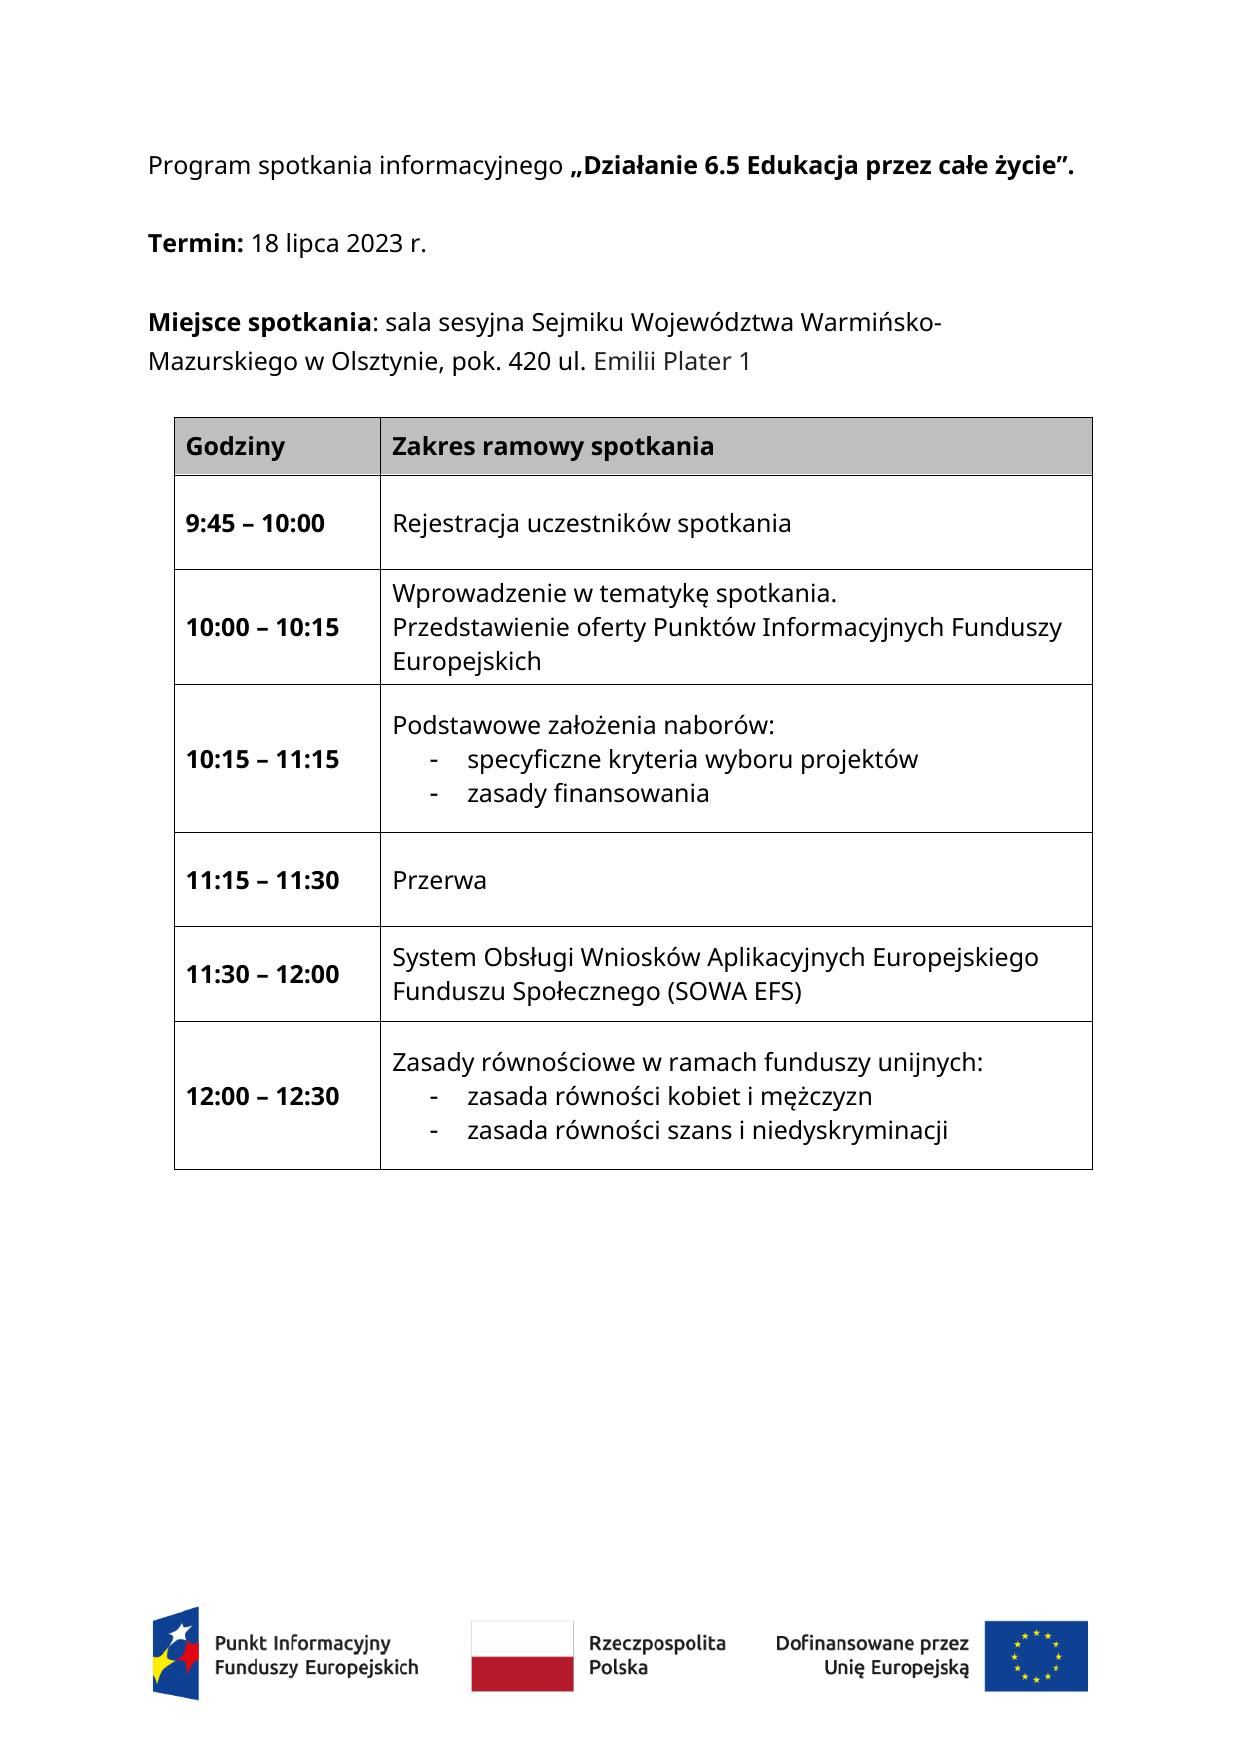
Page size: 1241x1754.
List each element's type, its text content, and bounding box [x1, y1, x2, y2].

table_cell 10:00 – 10:15 [175, 570, 380, 684]
table_cell 11:15 – 11:30 [175, 833, 380, 926]
table_cell 10:15 – 11:15 [175, 685, 380, 832]
table_cell Rejestracja uczestników spotkania [381, 476, 1092, 569]
text Termin: 18 lipca 2023 r. [148, 226, 1093, 260]
table_cell Wprowadzenie w tematykę spotkania. Przedstawienie oferty Punktów Informacyjnych Funduszy Europejskich [381, 570, 1092, 684]
text Program spotkania informacyjnego „Działanie 6.5 Edukacja przez całe życie”. [148, 148, 1093, 182]
picture [147, 1606, 1093, 1702]
table_cell System Obsługi Wniosków Aplikacyjnych Europejskiego Funduszu Społecznego (SOWA EFS) [381, 927, 1092, 1021]
table_header Zakres ramowy spotkania [381, 418, 1092, 474]
table_cell Przerwa [381, 833, 1092, 926]
table_cell Podstawowe założenia naborów: specyficzne kryteria wyboru projektów zasady finansowania [381, 685, 1092, 832]
table_cell 9:45 – 10:00 [175, 476, 380, 569]
table_header Godziny [175, 418, 380, 474]
text Miejsce spotkania: sala sesyjna Sejmiku Województwa Warmińsko-Mazurskiego w Olsztynie, pok. 420 ul. Emilii Plater 1 [148, 304, 1093, 377]
table_cell 12:00 – 12:30 [175, 1022, 380, 1169]
table_cell Zasady równościowe w ramach funduszy unijnych: zasada równości kobiet i mężczyzn zasada równości szans i niedyskryminacji [381, 1022, 1092, 1169]
table_cell 11:30 – 12:00 [175, 927, 380, 1021]
